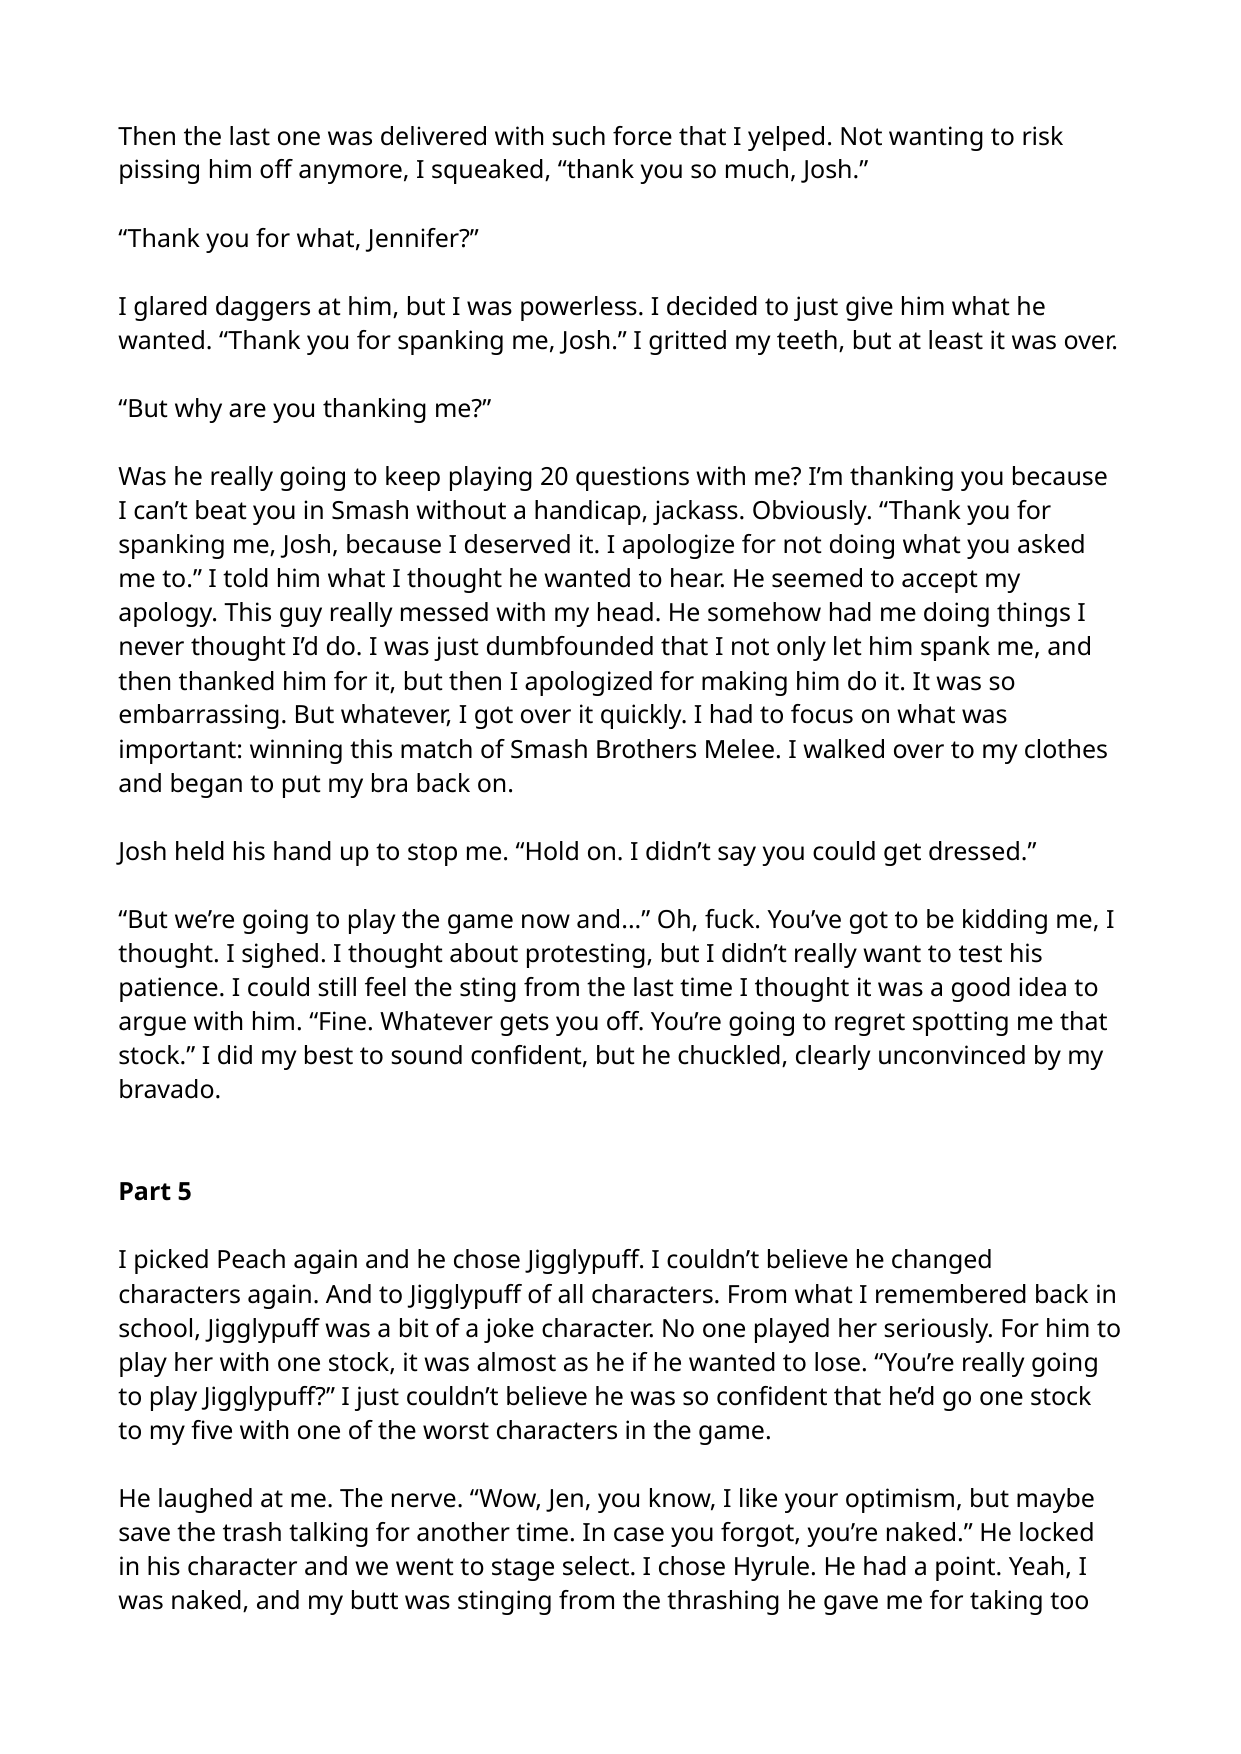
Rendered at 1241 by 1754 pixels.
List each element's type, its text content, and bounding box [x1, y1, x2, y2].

text Was he really going to keep playing 20 questions with me? I’m thanking you because I can’t beat you in Smash without a handicap, jackass. Obviously. “Thank you for spanking me, Josh, because I deserved it. I apologize for not doing what you asked me to.” I told him what I thought he wanted to hear. He seemed to accept my apology. This guy really messed with my head. He somehow had me doing things I never thought I’d do. I was just dumbfounded that I not only let him spank me, and then thanked him for it, but then I apologized for making him do it. It was so embarrassing. But whatever, I got over it quickly. I had to focus on what was important: winning this match of Smash Brothers Melee. I walked over to my clothes and began to put my bra back on. [118, 459, 1122, 799]
text Josh held his hand up to stop me. “Hold on. I didn’t say you could get dressed.” [118, 833, 1122, 867]
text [118, 118, 1122, 186]
text “But we’re going to play the game now and...” Oh, fuck. You’ve got to be kidding me, I thought. I sighed. I thought about protesting, but I didn’t really want to test his patience. I could still feel the sting from the last time I thought it was a good idea to argue with him. “Fine. Whatever gets you off. You’re going to regret spotting me that stock.” I did my best to sound confident, but he chuckled, clearly unconvinced by my bravado. [118, 902, 1122, 1106]
text I glared daggers at him, but I was powerless. I decided to just give him what he wanted. “Thank you for spanking me, Josh.” I gritted my teeth, but at least it was over. [118, 288, 1122, 357]
text “Thank you for what, Jennifer?” [118, 220, 1122, 254]
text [118, 1481, 1122, 1617]
text Part 5 [118, 1174, 1122, 1208]
text “But why are you thanking me?” [118, 391, 1122, 425]
text I picked Peach again and he chose Jigglypuff. I couldn’t believe he changed characters again. And to Jigglypuff of all characters. From what I remembered back in school, Jigglypuff was a bit of a joke character. No one played her seriously. For him to play her with one stock, it was almost as he if he wanted to lose. “You’re really going to play Jigglypuff?” I just couldn’t believe he was so confident that he’d go one stock to my five with one of the worst characters in the game. [118, 1242, 1122, 1447]
